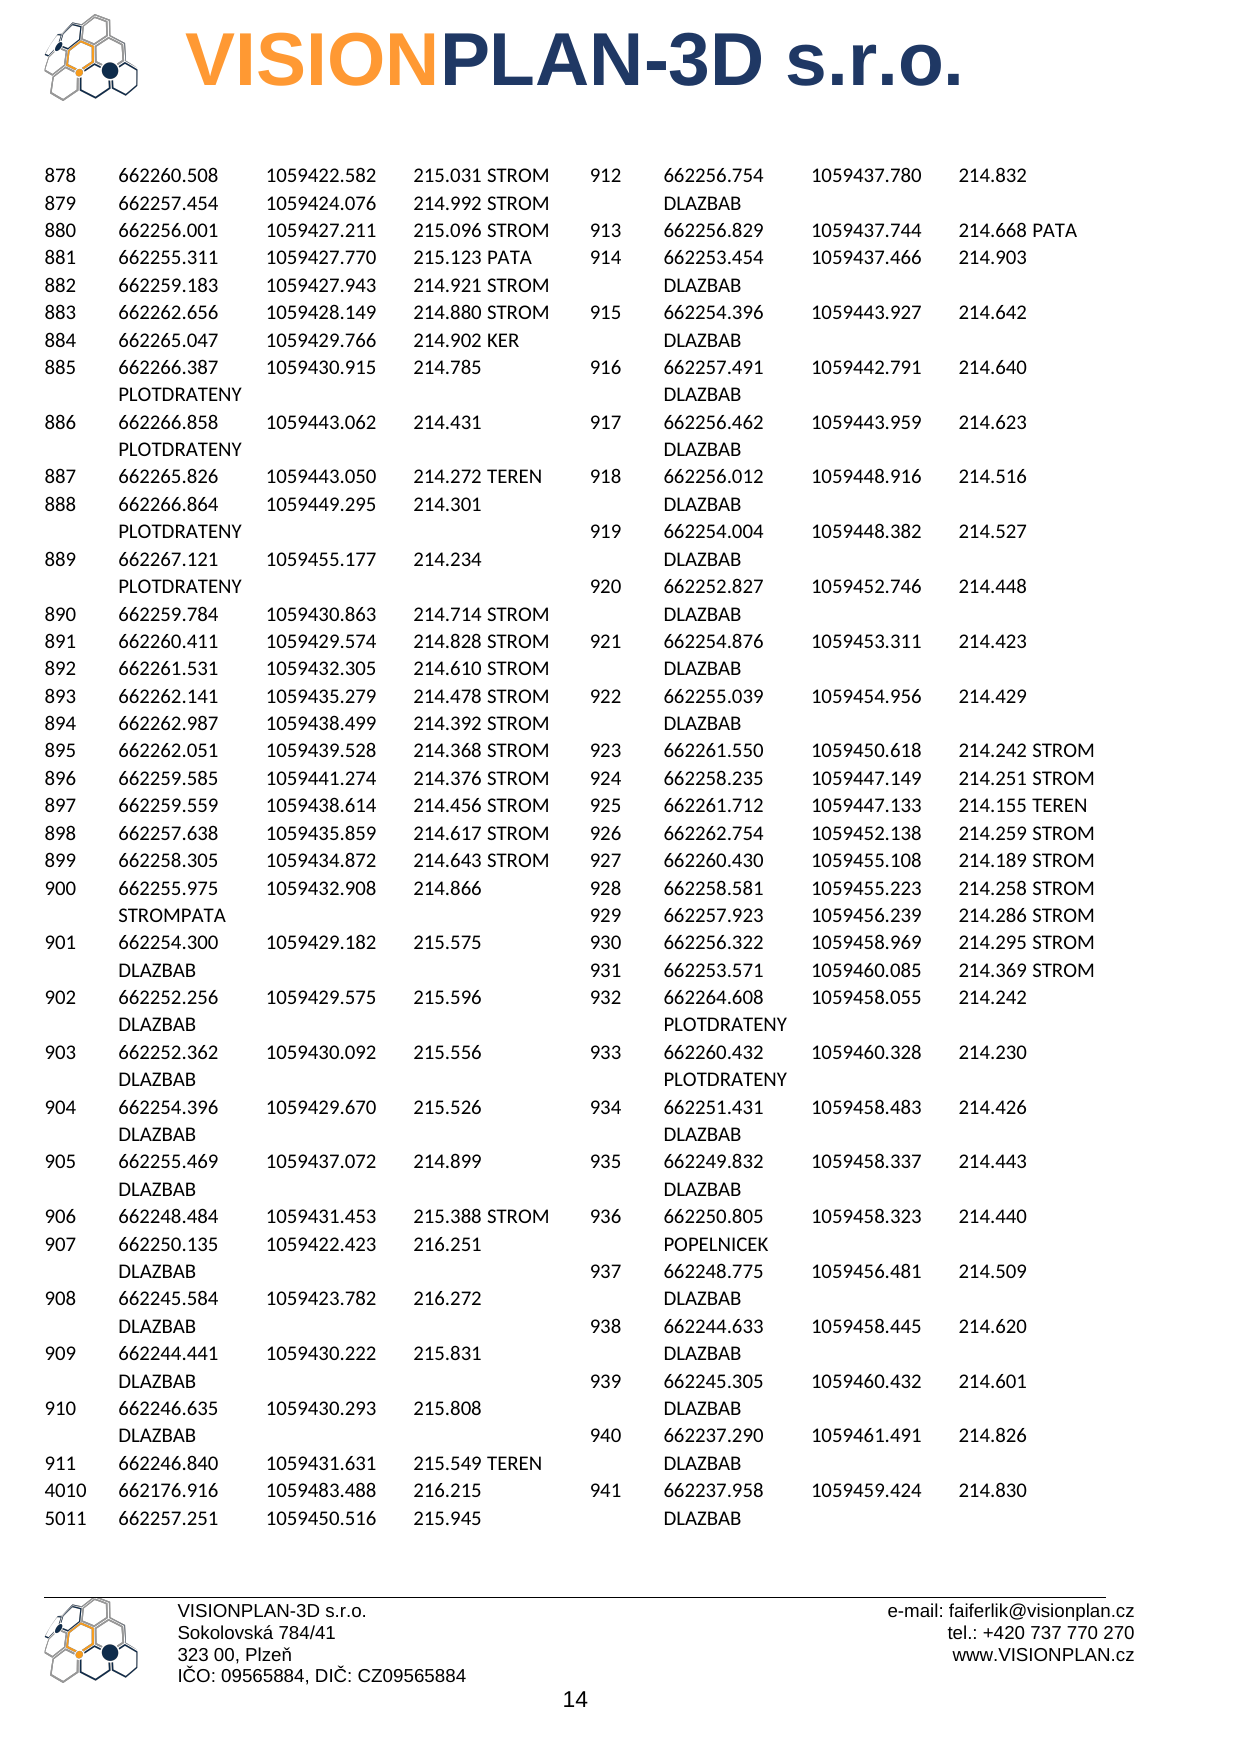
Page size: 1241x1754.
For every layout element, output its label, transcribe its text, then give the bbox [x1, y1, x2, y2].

text 927 662260.430 1059455.108 214.189 STROM [589, 847, 1106, 873]
text 923 662261.550 1059450.618 214.242 STROM [589, 738, 1106, 763]
text 892 662261.531 1059432.305 214.610 STROM [44, 656, 561, 681]
text 928 662258.581 1059455.223 214.258 STROM [589, 875, 1106, 900]
text 922 662255.039 1059454.956 214.429 DLAZBAB [589, 683, 1106, 736]
text 899 662258.305 1059434.872 214.643 STROM [44, 847, 561, 873]
text 891 662260.411 1059429.574 214.828 STROM [44, 628, 561, 653]
text 883 662262.656 1059428.149 214.880 STROM [44, 299, 561, 325]
text 879 662257.454 1059424.076 214.992 STROM [44, 190, 561, 215]
text 912 662256.754 1059437.780 214.832 DLAZBAB [589, 162, 1106, 215]
text 881 662255.311 1059427.770 215.123 PATA [44, 244, 561, 270]
text 902 662252.256 1059429.575 215.596 DLAZBAB [44, 984, 561, 1037]
text 903 662252.362 1059430.092 215.556 DLAZBAB [44, 1039, 561, 1092]
text 885 662266.387 1059430.915 214.785 PLOTDRATENY [44, 354, 561, 407]
text 918 662256.012 1059448.916 214.516 DLAZBAB [589, 464, 1106, 517]
text 926 662262.754 1059452.138 214.259 STROM [589, 820, 1106, 845]
text 938 662244.633 1059458.445 214.620 DLAZBAB [589, 1313, 1106, 1366]
text 917 662256.462 1059443.959 214.623 DLAZBAB [589, 409, 1106, 462]
text 898 662257.638 1059435.859 214.617 STROM [44, 820, 561, 845]
text 5011 662257.251 1059450.516 215.945 [44, 1505, 561, 1530]
text 4010 662176.916 1059483.488 216.215 [44, 1477, 561, 1503]
text 886 662266.858 1059443.062 214.431 PLOTDRATENY [44, 409, 561, 462]
text 939 662245.305 1059460.432 214.601 DLAZBAB [589, 1368, 1106, 1421]
text 916 662257.491 1059442.791 214.640 DLAZBAB [589, 354, 1106, 407]
text 941 662237.958 1059459.424 214.830 DLAZBAB [589, 1477, 1106, 1530]
picture [44, 1598, 138, 1683]
text 897 662259.559 1059438.614 214.456 STROM [44, 792, 561, 818]
text 929 662257.923 1059456.239 214.286 STROM [589, 902, 1106, 927]
text 907 662250.135 1059422.423 216.251 DLAZBAB [44, 1231, 561, 1284]
text 905 662255.469 1059437.072 214.899 DLAZBAB [44, 1149, 561, 1201]
text 911 662246.840 1059431.631 215.549 TEREN [44, 1450, 561, 1475]
text 896 662259.585 1059441.274 214.376 STROM [44, 765, 561, 791]
text 908 662245.584 1059423.782 216.272 DLAZBAB [44, 1286, 561, 1338]
text 888 662266.864 1059449.295 214.301 PLOTDRATENY [44, 491, 561, 544]
text 904 662254.396 1059429.670 215.526 DLAZBAB [44, 1094, 561, 1147]
text 893 662262.141 1059435.279 214.478 STROM [44, 683, 561, 708]
text 925 662261.712 1059447.133 214.155 TEREN [589, 792, 1106, 818]
text 909 662244.441 1059430.222 215.831 DLAZBAB [44, 1340, 561, 1393]
text 919 662254.004 1059448.382 214.527 DLAZBAB [589, 518, 1106, 571]
text 936 662250.805 1059458.323 214.440 POPELNICEK [589, 1203, 1106, 1256]
text 890 662259.784 1059430.863 214.714 STROM [44, 601, 561, 626]
text 910 662246.635 1059430.293 215.808 DLAZBAB [44, 1395, 561, 1448]
text 933 662260.432 1059460.328 214.230 PLOTDRATENY [589, 1039, 1106, 1092]
text 937 662248.775 1059456.481 214.509 DLAZBAB [589, 1258, 1106, 1311]
text 921 662254.876 1059453.311 214.423 DLAZBAB [589, 628, 1106, 681]
text 894 662262.987 1059438.499 214.392 STROM [44, 710, 561, 736]
text 924 662258.235 1059447.149 214.251 STROM [589, 765, 1106, 791]
text 901 662254.300 1059429.182 215.575 DLAZBAB [44, 929, 561, 982]
text 878 662260.508 1059422.582 215.031 STROM [44, 162, 561, 188]
text 930 662256.322 1059458.969 214.295 STROM [589, 929, 1106, 955]
text 935 662249.832 1059458.337 214.443 DLAZBAB [589, 1149, 1106, 1201]
text 931 662253.571 1059460.085 214.369 STROM [589, 957, 1106, 982]
text 884 662265.047 1059429.766 214.902 KER [44, 327, 561, 352]
text 914 662253.454 1059437.466 214.903 DLAZBAB [589, 244, 1106, 297]
text 940 662237.290 1059461.491 214.826 DLAZBAB [589, 1423, 1106, 1475]
text 934 662251.431 1059458.483 214.426 DLAZBAB [589, 1094, 1106, 1147]
text 889 662267.121 1059455.177 214.234 PLOTDRATENY [44, 546, 561, 599]
text 882 662259.183 1059427.943 214.921 STROM [44, 272, 561, 297]
text 932 662264.608 1059458.055 214.242 PLOTDRATENY [589, 984, 1106, 1037]
text 880 662256.001 1059427.211 215.096 STROM [44, 217, 561, 243]
text 920 662252.827 1059452.746 214.448 DLAZBAB [589, 573, 1106, 626]
text 906 662248.484 1059431.453 215.388 STROM [44, 1203, 561, 1229]
text 887 662265.826 1059443.050 214.272 TEREN [44, 464, 561, 489]
text 915 662254.396 1059443.927 214.642 DLAZBAB [589, 299, 1106, 352]
text 913 662256.829 1059437.744 214.668 PATA [589, 217, 1106, 243]
text 900 662255.975 1059432.908 214.866 STROMPATA [44, 875, 561, 927]
text 895 662262.051 1059439.528 214.368 STROM [44, 738, 561, 763]
picture [44, 14, 138, 101]
